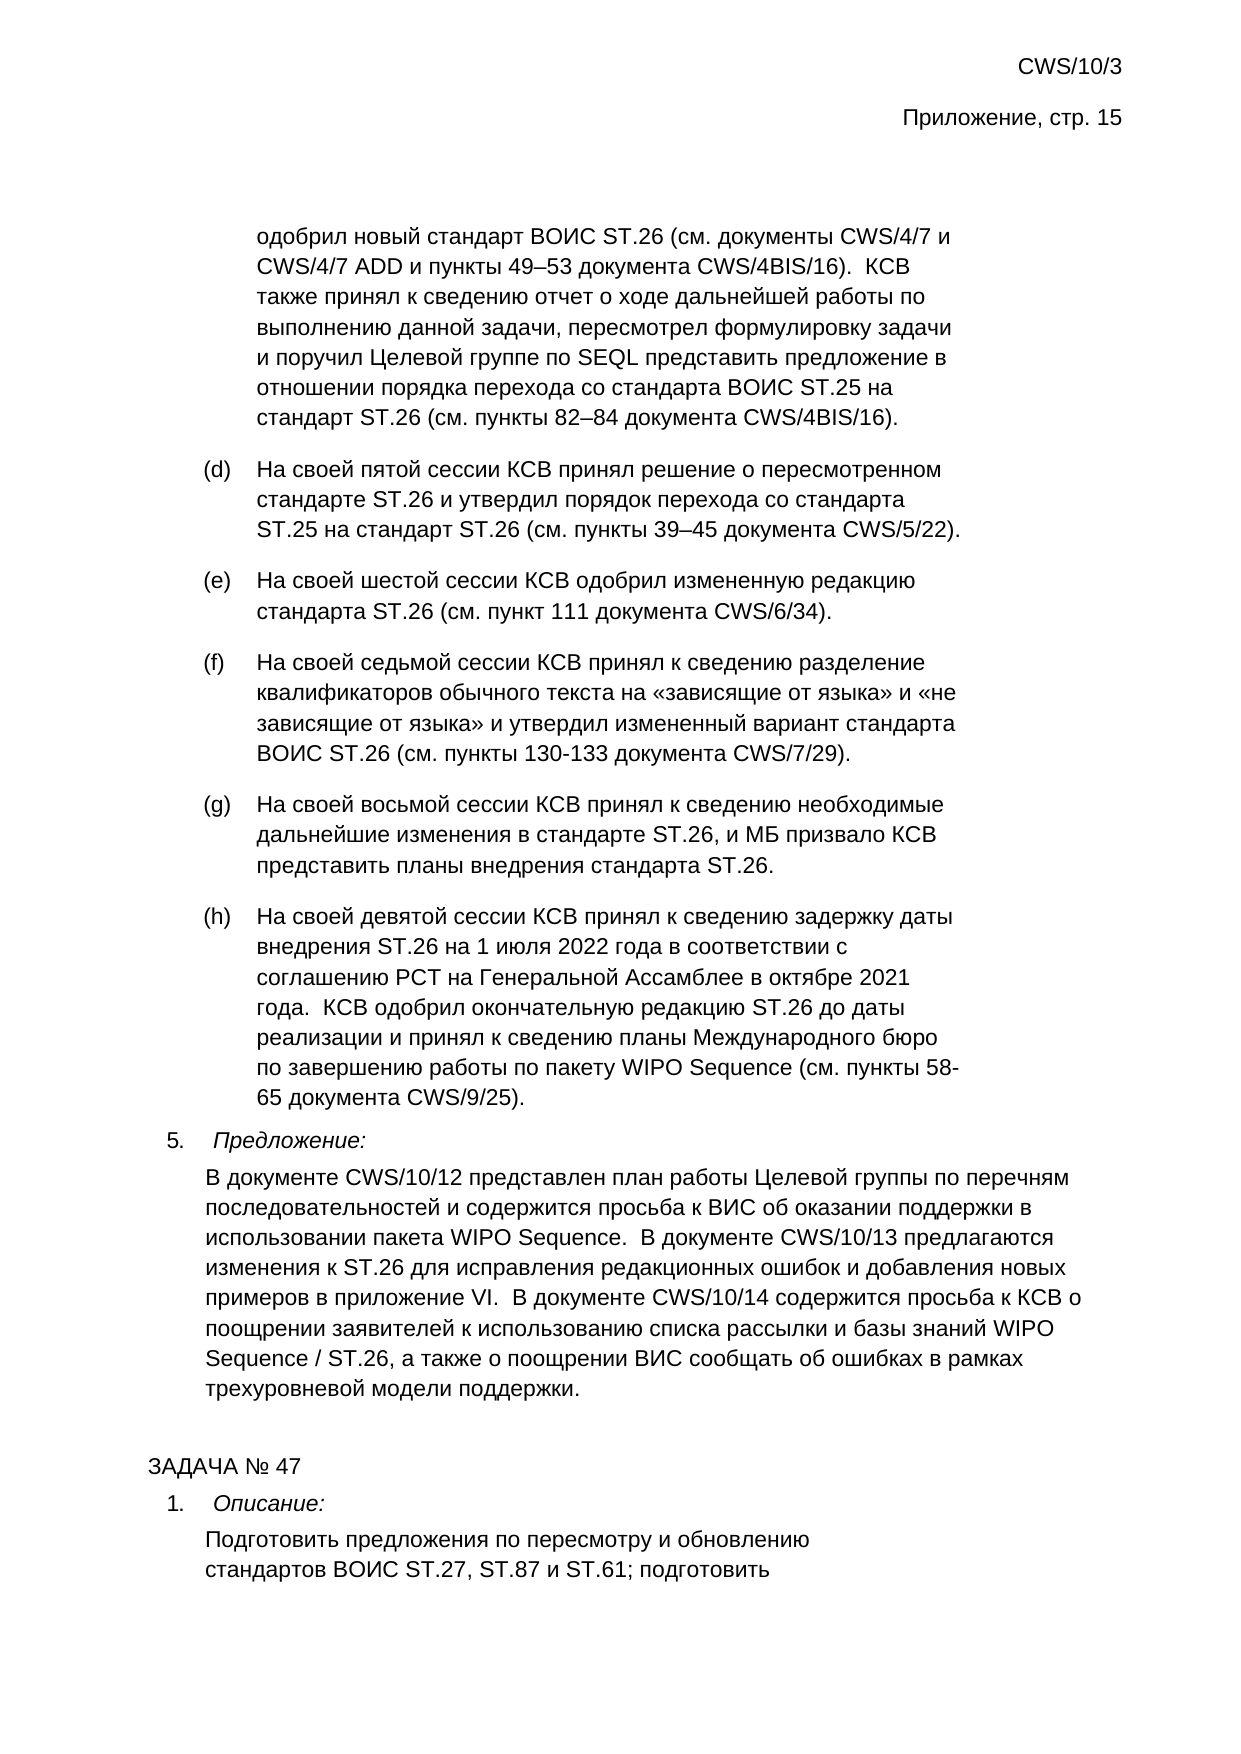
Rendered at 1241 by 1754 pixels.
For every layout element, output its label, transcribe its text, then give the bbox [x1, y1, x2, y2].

subtitle ЗАДАЧА № 47 [148, 1453, 1122, 1479]
subtitle Описание: [166, 1489, 1122, 1516]
list На своей седьмой сессии КСВ принял к сведению разделение квалификаторов обычного текста на «зависящие от языка» и «не зависящие от языка» и утвердил измененный вариант стандарта ВОИС ST.26 (см. пункты 130-133 документа CWS/7/29). [203, 649, 968, 766]
list На своей шестой сессии КСВ одобрил измененную редакцию стандарта ST.26 (см. пункт 111 документа CWS/6/34). [203, 567, 968, 624]
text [205, 1526, 936, 1583]
subtitle Предложение: [166, 1127, 1122, 1153]
list На своей восьмой сессии КСВ принял к сведению необходимые дальнейшие изменения в стандарте ST.26, и МБ призвало КСВ представить планы внедрения стандарта ST.26. [203, 791, 968, 878]
list В документе CWS/10/12 представлен план работы Целевой группы по перечням последовательностей и содержится просьба к ВИС об оказании поддержки в использовании пакета WIPO Sequence. В документе CWS/10/13 предлагаются изменения к ST.26 для исправления редакционных ошибок и добавления новых примеров в приложение VI. В документе CWS/10/14 содержится просьба к КСВ о поощрении заявителей к использованию списка рассылки и базы знаний WIPO Sequence / ST.26, а также о поощрении ВИС сообщать об ошибках в рамках трехуровневой модели поддержки. [205, 1163, 1122, 1401]
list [203, 223, 968, 431]
list На своей девятой сессии КСВ принял к сведению задержку даты внедрения ST.26 на 1 июля 2022 года в соответствии с соглашению РСТ на Генеральной Ассамблее в октябре 2021 года. КСВ одобрил окончательную редакцию ST.26 до даты реализации и принял к сведению планы Международного бюро по завершению работы по пакету WIPO Sequence (см. пункты 58-65 документа CWS/9/25). [203, 903, 968, 1111]
list На своей пятой сессии КСВ принял решение о пересмотренном стандарте ST.26 и утвердил порядок перехода со стандарта ST.25 на стандарт ST.26 (см. пункты 39–45 документа CWS/5/22). [203, 456, 968, 542]
